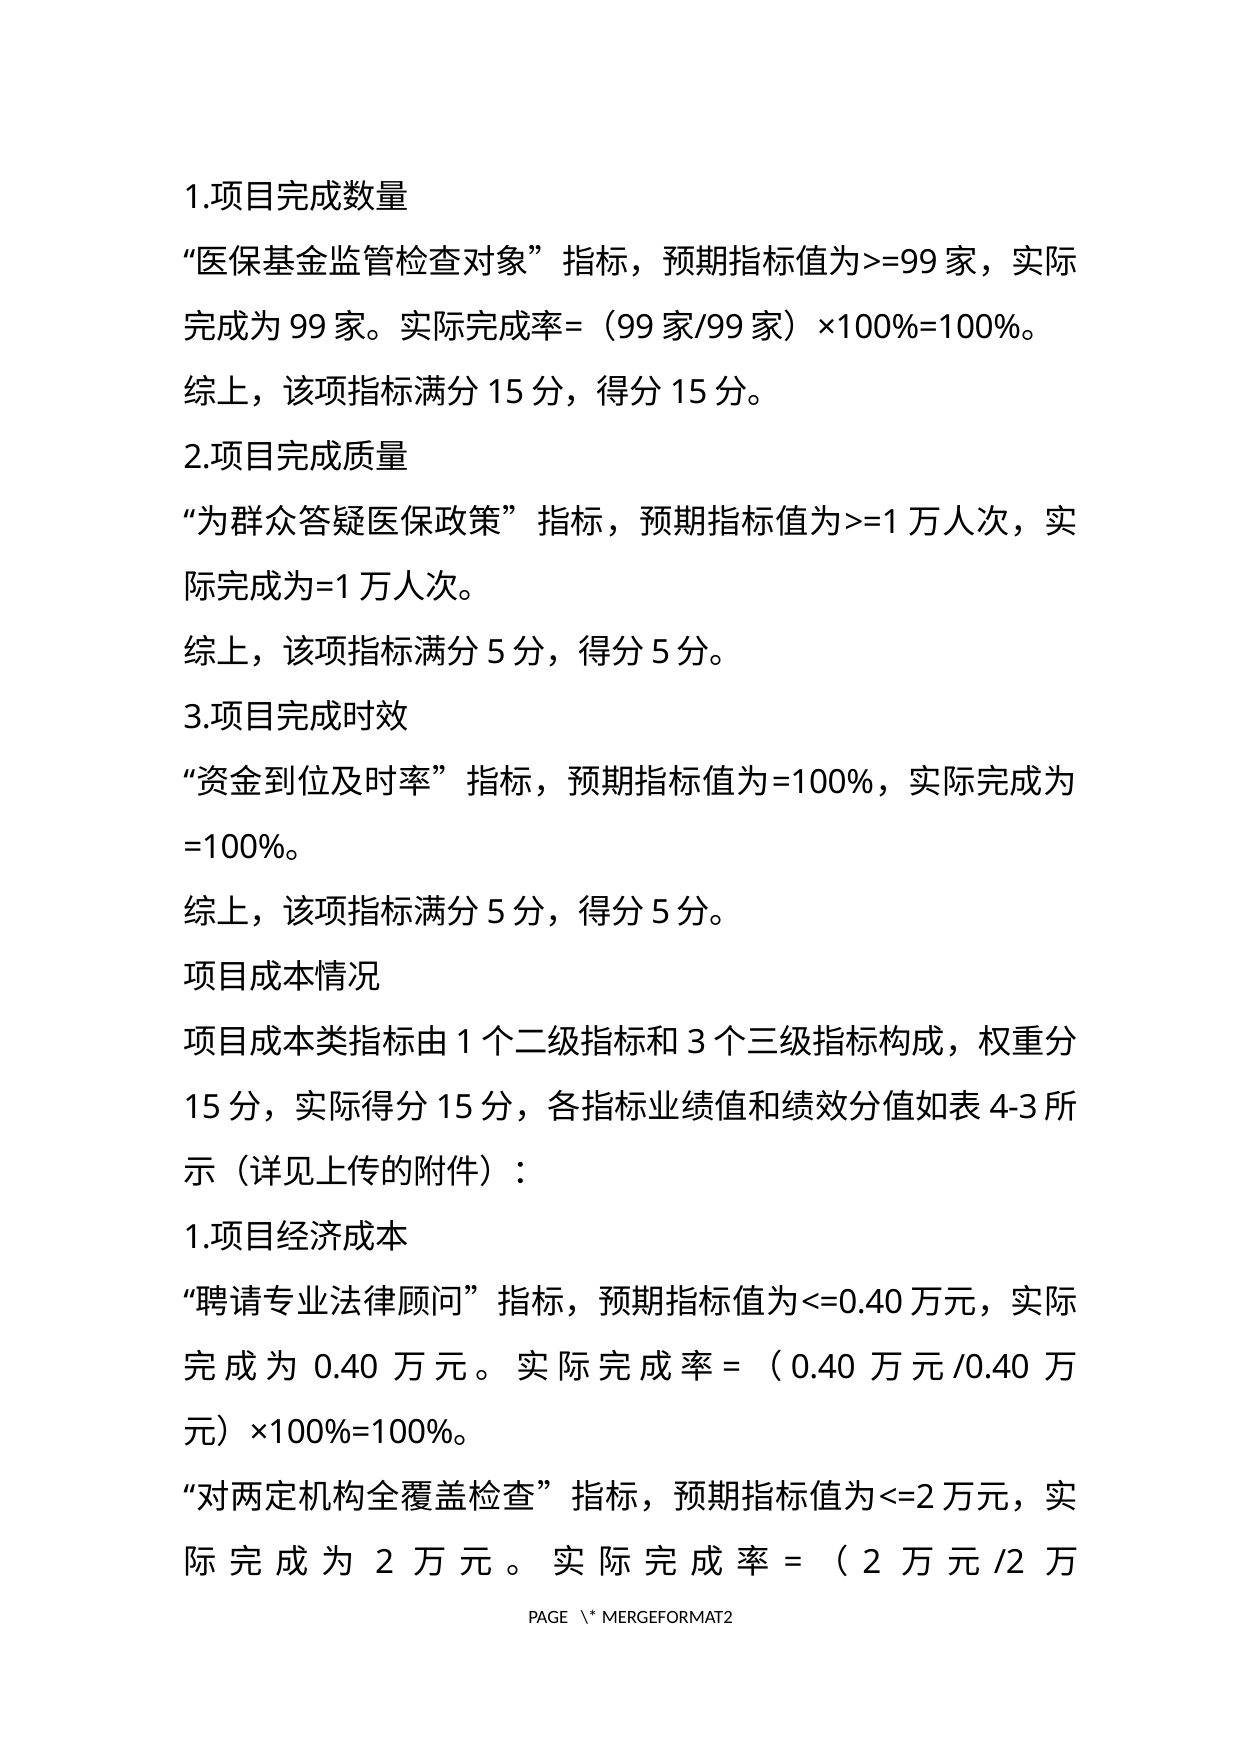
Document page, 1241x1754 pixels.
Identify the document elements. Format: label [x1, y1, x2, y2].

text [183, 162, 1078, 1592]
